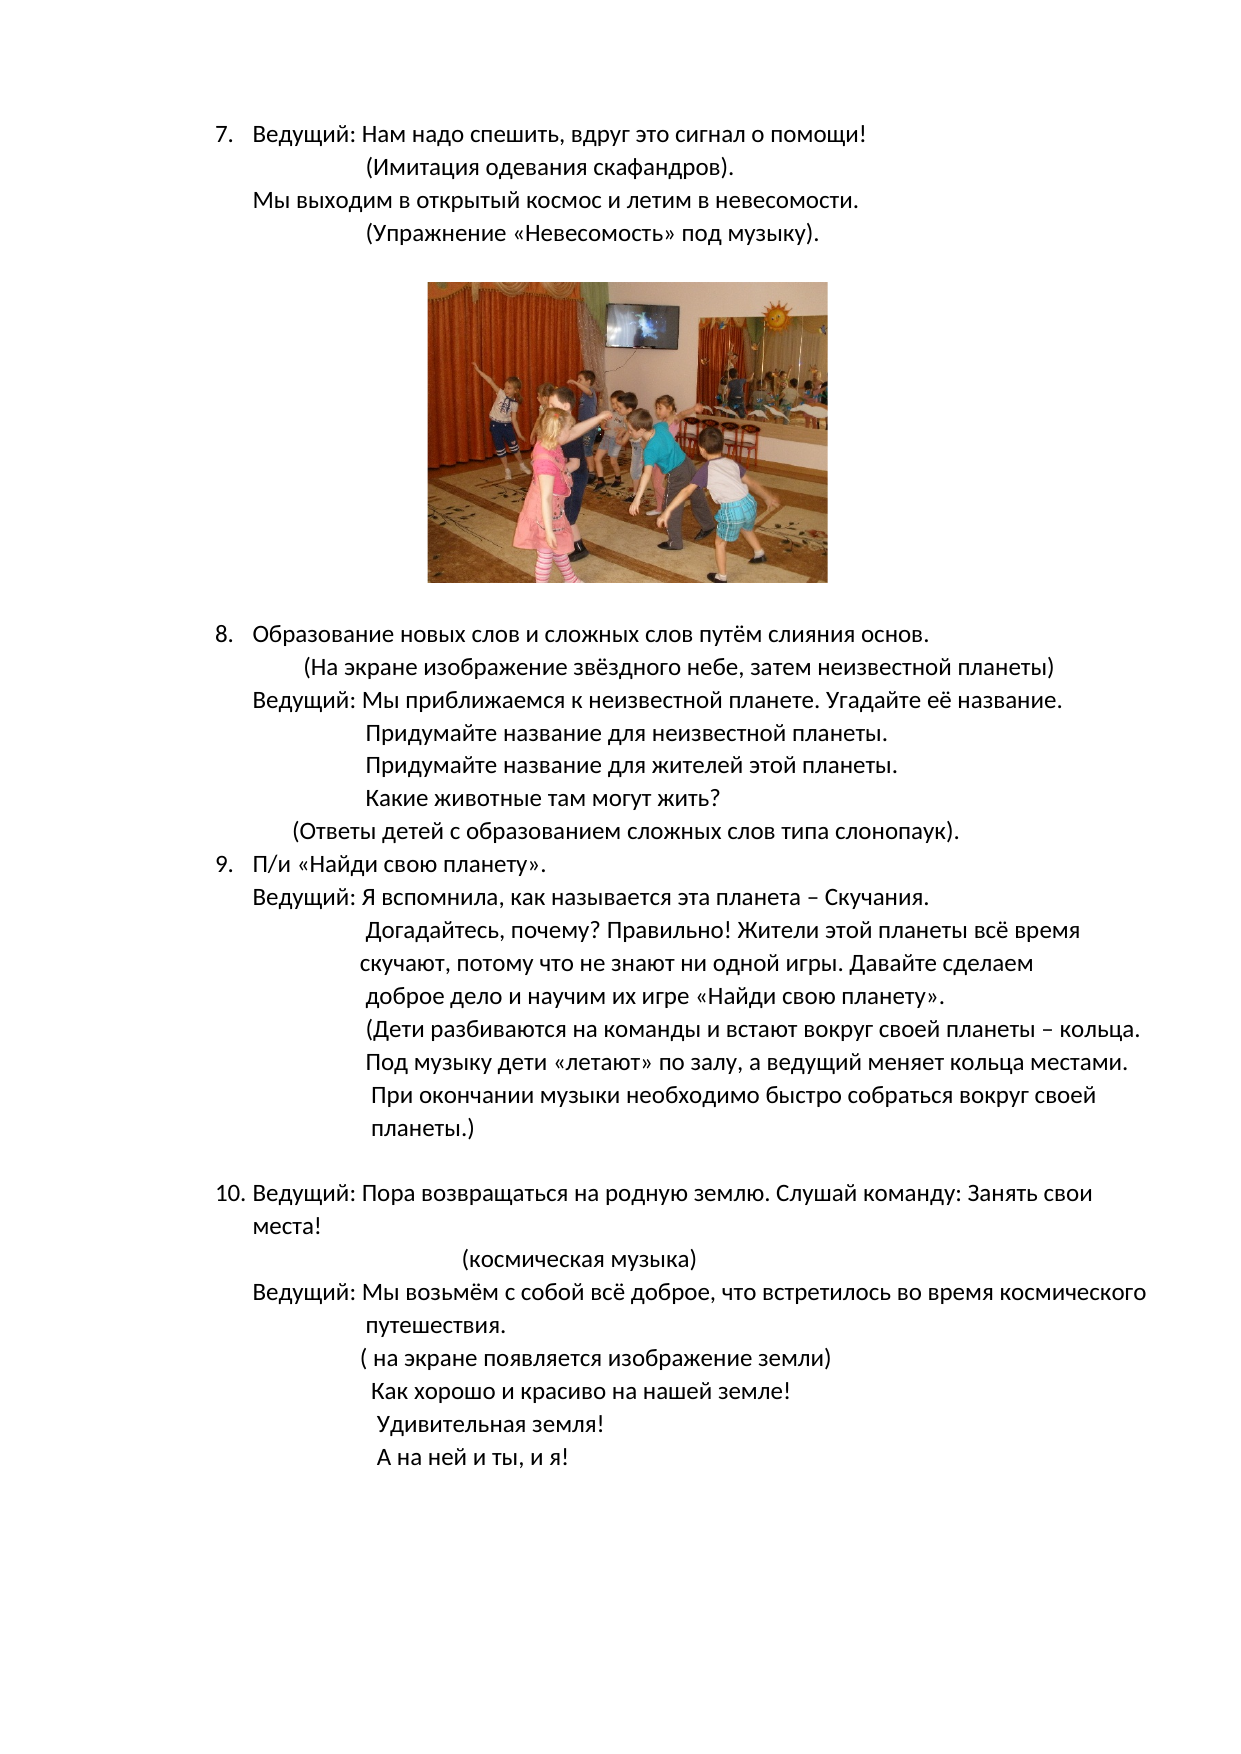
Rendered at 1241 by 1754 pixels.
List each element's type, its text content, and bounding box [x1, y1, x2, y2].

list Ведущий: Мы возьмём с собой всё доброе, что встретилось во время космического [252, 1276, 1152, 1307]
list Ведущий: Я вспомнила, как называется эта планета – Скучания. [252, 881, 1152, 912]
picture [427, 282, 828, 583]
list путешествия. [252, 1309, 1152, 1340]
list ( на экране появляется изображение земли) [252, 1342, 1152, 1373]
list Как хорошо и красиво на нашей земле! [252, 1375, 1152, 1406]
list Придумайте название для неизвестной планеты. [252, 717, 1152, 747]
list Мы выходим в открытый космос и летим в невесомости. [252, 184, 1152, 214]
list Образование новых слов и сложных слов путём слияния основ. [215, 618, 1152, 648]
list А на ней и ты, и я! [252, 1441, 1152, 1471]
list Догадайтесь, почему? Правильно! Жители этой планеты всё время [252, 914, 1152, 945]
list (Имитация одевания скафандров). [252, 151, 1152, 182]
list Удивительная земля! [252, 1408, 1152, 1438]
list (Дети разбиваются на команды и встают вокруг своей планеты – кольца. [252, 1013, 1152, 1043]
list доброе дело и научим их игре «Найди свою планету». [252, 980, 1152, 1011]
list скучают, потому что не знают ни одной игры. Давайте сделаем [252, 947, 1152, 978]
list (Ответы детей с образованием сложных слов типа слонопаук). [252, 816, 1152, 846]
list (космическая музыка) [252, 1243, 1152, 1274]
list Под музыку дети «летают» по залу, а ведущий меняет кольца местами. [252, 1046, 1152, 1076]
list Ведущий: Нам надо спешить, вдруг это сигнал о помощи! [215, 118, 1152, 149]
list (На экране изображение звёздного небе, затем неизвестной планеты) [252, 651, 1152, 681]
list планеты.) [252, 1112, 1152, 1142]
list При окончании музыки необходимо быстро собраться вокруг своей [252, 1079, 1152, 1109]
list Придумайте название для жителей этой планеты. [252, 750, 1152, 780]
list Ведущий: Пора возвращаться на родную землю. Слушай команду: Занять свои места! [215, 1178, 1152, 1241]
list Ведущий: Мы приближаемся к неизвестной планете. Угадайте её название. [252, 684, 1152, 714]
list Какие животные там могут жить? [252, 783, 1152, 813]
list П/и «Найди свою планету». [215, 848, 1152, 879]
list (Упражнение «Невесомость» под музыку). [252, 217, 1152, 247]
